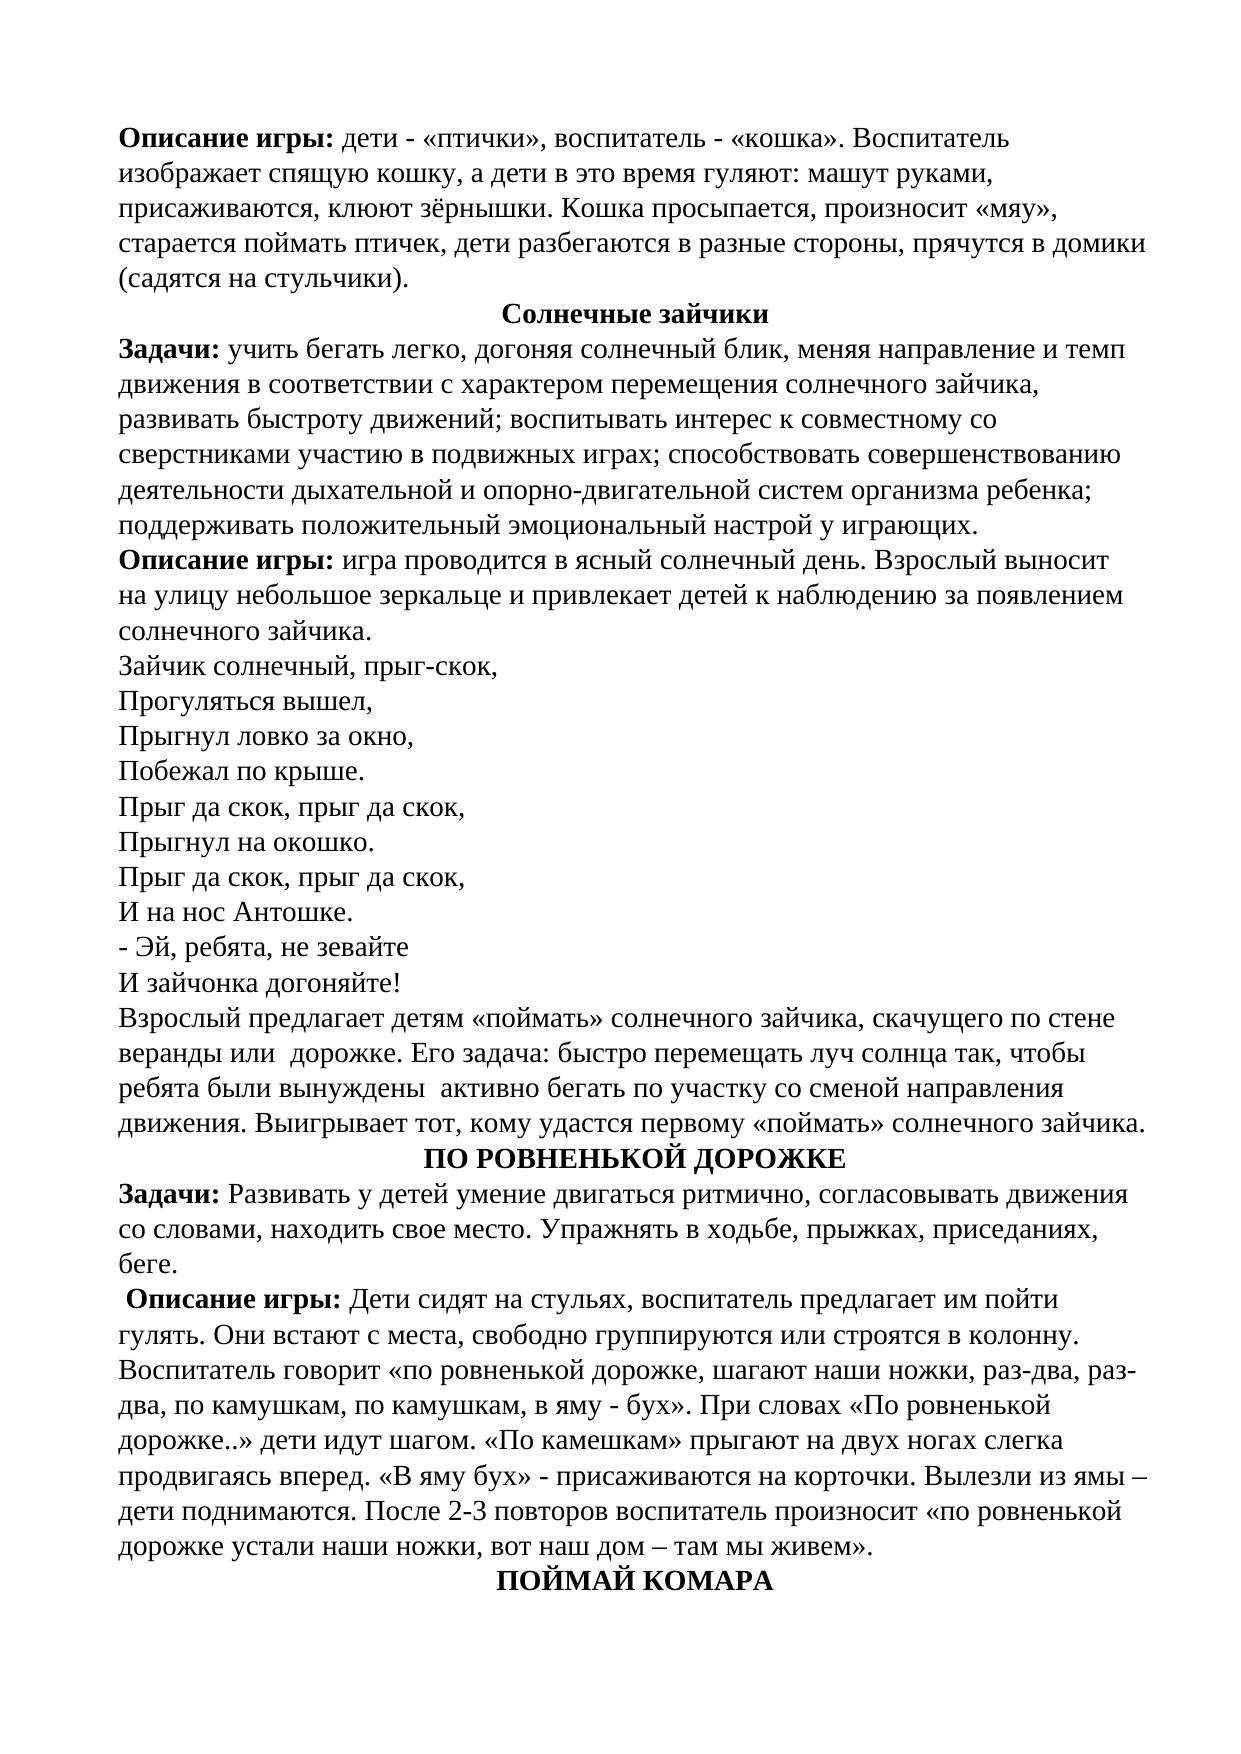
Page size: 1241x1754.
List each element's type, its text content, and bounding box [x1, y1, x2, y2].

text Описание игры: игра проводится в ясный солнечный день. Взрослый выносит на улицу небольшое зеркальце и привлекает детей к наблюдению за появлением солнечного зайчика. [118, 541, 1152, 646]
text Задачи: Развивать у детей умение двигаться ритмично, согласовывать движения со словами, находить свое место. Упражнять в ходьбе, прыжках, приседаниях, беге. [118, 1174, 1152, 1280]
text И на нос Антошке. [118, 893, 1152, 928]
text Прыг да скок, прыг да скок, [118, 787, 1152, 822]
text И зайчонка догоняйте! [118, 963, 1152, 998]
text Описание игры: Дети сидят на стульях, воспитатель предлагает им пойти гулять. Они встают с места, свободно группируются или строятся в колонну. Воспитатель говорит «по ровненькой дорожке, шагают наши ножки, раз-два, раз-два, по камушкам, по камушкам, в яму - бух». При словах «По ровненькой дорожке..» дети идут шагом. «По камешкам» прыгают на двух ногах слегка продвигаясь вперед. «В яму бух» - присаживаются на корточки. Вылезли из ямы – дети поднимаются. После 2-3 повторов воспитатель произносит «по ровненькой дорожке устали наши ножки, вот наш дом – там мы живем». [118, 1280, 1152, 1562]
text Прыгнул ловко за окно, [118, 717, 1152, 752]
text Взрослый предлагает детям «поймать» солнечного зайчика, скачущего по стене веранды или дорожке. Его задача: быстро перемещать луч солнца так, чтобы ребята были вынуждены активно бегать по участку со сменой направления движения. Выигрывает тот, кому удастся первому «поймать» солнечного зайчика. [118, 998, 1152, 1139]
text Описание игры: дети - «птички», воспитатель - «кошка». Воспитатель изображает спящую кошку, а дети в это время гуляют: машут руками, присаживаются, клюют зёрнышки. Кошка просыпается, произносит «мяу», старается поймать птичек, дети разбегаются в разные стороны, прячутся в домики (садятся на стульчики). [118, 118, 1152, 294]
text Прогуляться вышел, [118, 681, 1152, 717]
text Побежал по крыше. [118, 752, 1152, 787]
text ПО РОВНЕНЬКОЙ ДОРОЖКЕ [118, 1139, 1152, 1174]
text Зайчик солнечный, прыг-скок, [118, 646, 1152, 681]
text - Эй, ребята, не зевайте [118, 928, 1152, 963]
text ПОЙМАЙ КОМАРА [118, 1562, 1152, 1597]
text Прыгнул на окошко. [118, 822, 1152, 857]
text Задачи: учить бегать легко, догоняя солнечный блик, меняя направление и темп движения в соответствии с характером перемещения солнечного зайчика, развивать быстроту движений; воспитывать интерес к совместному со сверстниками участию в подвижных играх; способствовать совершенствованию деятельности дыхательной и опорно-двигательной систем организма ребенка; поддерживать положительный эмоциональный настрой у играющих. [118, 329, 1152, 541]
text Солнечные зайчики [118, 294, 1152, 329]
text Прыг да скок, прыг да скок, [118, 857, 1152, 893]
